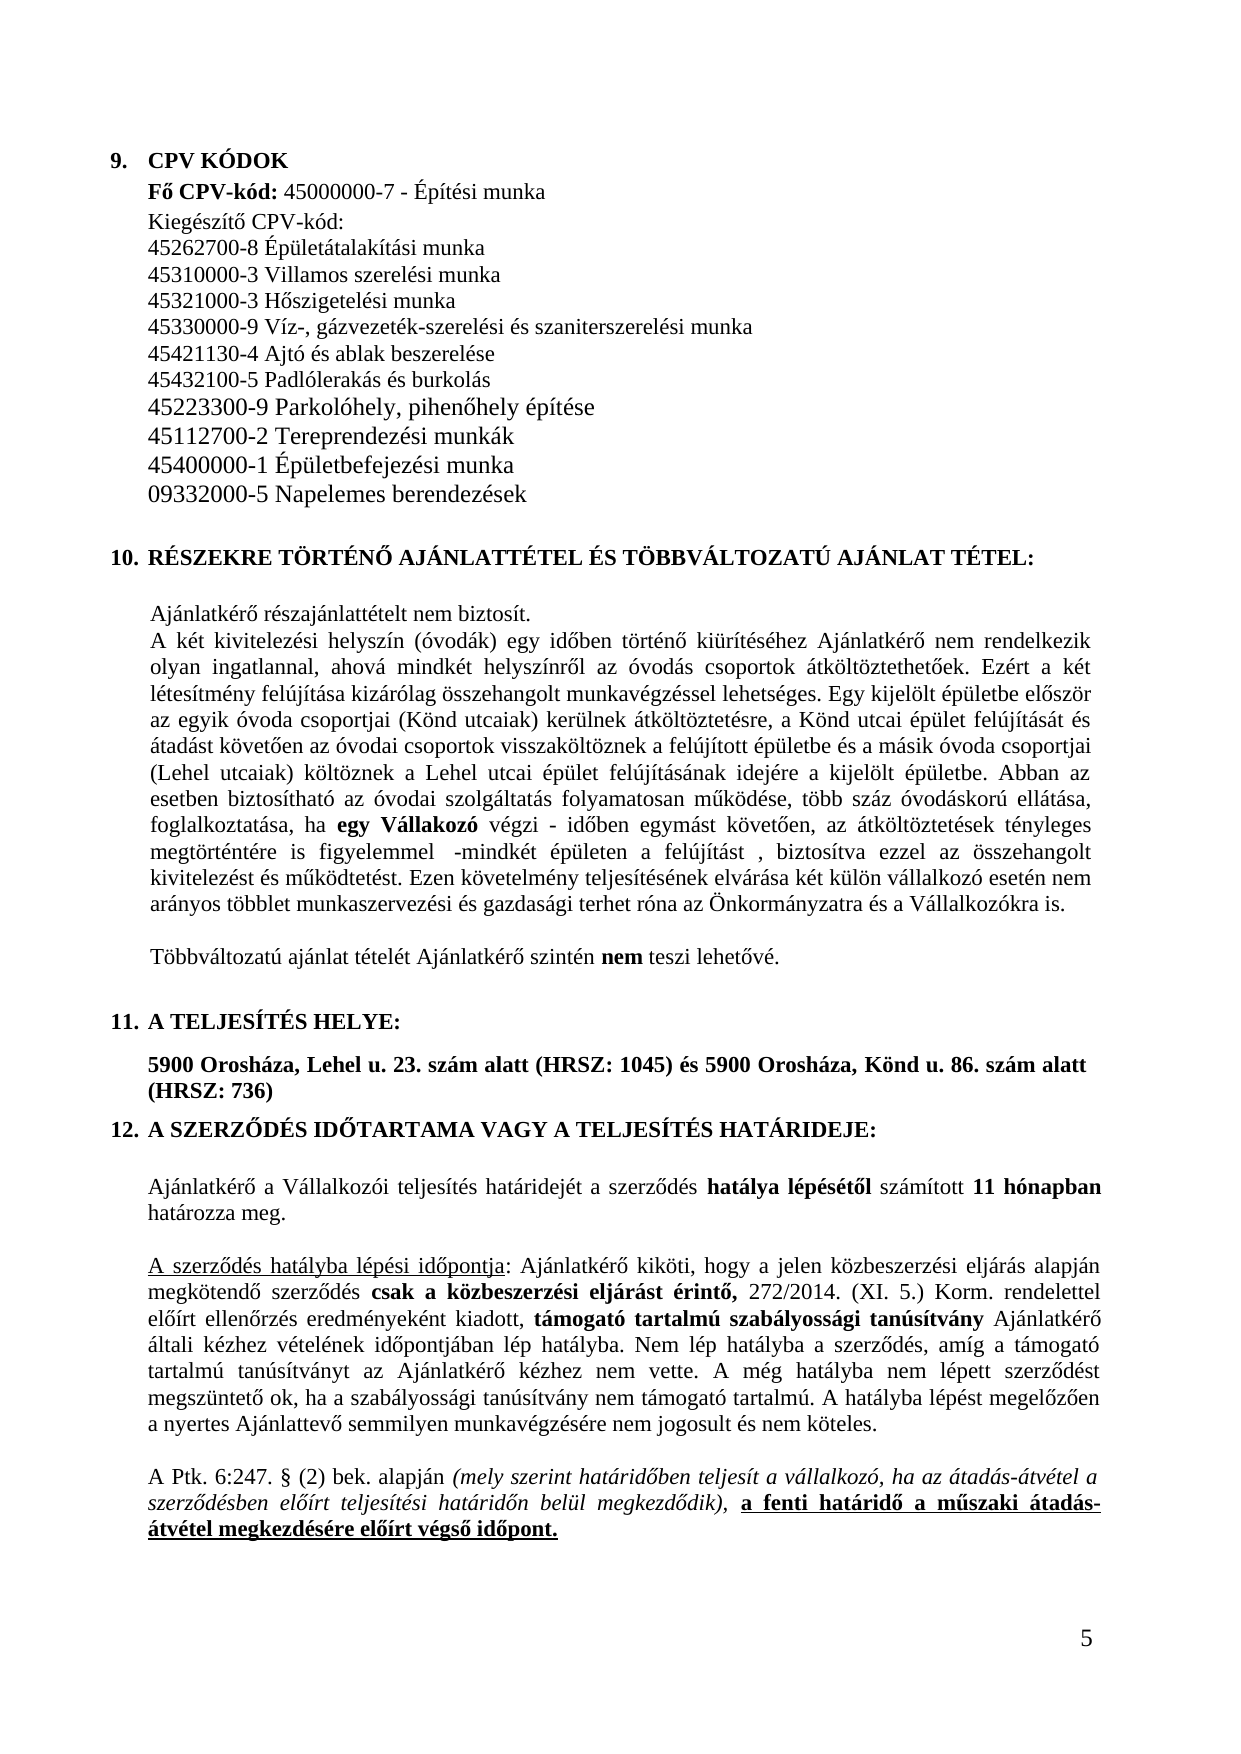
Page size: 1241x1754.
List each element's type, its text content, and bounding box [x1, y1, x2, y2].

text Ajánlatkérő a Vállalkozói teljesítés határidejét a szerződés hatálya lépésétől számított 11 hónapban határozza meg. [148, 1173, 1101, 1226]
text Többváltozatú ajánlat tételét Ajánlatkérő szintén nem teszi lehetővé. [150, 943, 1093, 969]
text Ajánlatkérő részajánlattételt nem biztosít. [150, 601, 1093, 627]
text 45112700-2 Tereprendezési munkák [148, 421, 1093, 450]
text A szerződés hatályba lépési időpontja: Ajánlatkérő kiköti, hogy a jelen közbeszerzési eljárás alapján megkötendő szerződés csak a közbeszerzési eljárást érintő, 272/2014. (XI. 5.) Korm. rendelettel előírt ellenőrzés eredményeként kiadott, támogató tartalmú szabályossági tanúsítvány Ajánlatkérő általi kézhez vételének időpontjában lép hatályba. Nem lép hatályba a szerződés, amíg a támogató tartalmú tanúsítványt az Ajánlatkérő kézhez nem vette. A még hatályba nem lépett szerződést megszüntető ok, ha a szabályossági tanúsítvány nem támogató tartalmú. A hatályba lépést megelőzően a nyertes Ajánlattevő semmilyen munkavégzésére nem jogosult és nem köteles. [148, 1252, 1101, 1436]
list Részekre történő ajánlattétel és többváltozatú ajánlat tétel: [110, 544, 1087, 570]
text 45310000-3 Villamos szerelési munka [148, 261, 1093, 287]
text A Ptk. 6:247. § (2) bek. alapján (mely szerint határidőben teljesít a vállalkozó, ha az átadás-átvétel a szerződésben előírt teljesítési határidőn belül megkezdődik), a fenti határidő a műszaki átadás-átvétel megkezdésére előírt végső időpont. [148, 1463, 1101, 1542]
text 45400000-1 Épületbefejezési munka [148, 450, 1093, 479]
text 45330000-9 Víz-, gázvezeték-szerelési és szaniterszerelési munka [148, 313, 1093, 340]
list CPV kódok [110, 148, 1087, 174]
text Fő CPV-kód: 45000000-7 - Építési munka [148, 178, 1087, 204]
text Kiegészítő CPV-kód: [148, 208, 1093, 234]
text 45321000-3 Hőszigetelési munka [148, 287, 1093, 313]
text A két kivitelezési helyszín (óvodák) egy időben történő kiürítéséhez Ajánlatkérő nem rendelkezik olyan ingatlannal, ahová mindkét helyszínről az óvodás csoportok átköltöztethetőek. Ezért a két létesítmény felújítása kizárólag összehangolt munkavégzéssel lehetséges. Egy kijelölt épületbe először az egyik óvoda csoportjai (Könd utcaiak) kerülnek átköltöztetésre, a Könd utcai épület felújítását és átadást követően az óvodai csoportok visszaköltöznek a felújított épületbe és a másik óvoda csoportjai (Lehel utcaiak) költöznek a Lehel utcai épület felújításának idejére a kijelölt épületbe. Abban az esetben biztosítható az óvodai szolgáltatás folyamatosan működése, több száz óvodáskorú ellátása, foglalkoztatása, ha egy Vállakozó végzi - időben egymást követően, az átköltöztetések tényleges megtörténtére is figyelemmel -mindkét épületen a felújítást , biztosítva ezzel az összehangolt kivitelezést és működtetést. Ezen követelmény teljesítésének elvárása két külön vállalkozó esetén nem arányos többlet munkaszervezési és gazdasági terhet róna az Önkormányzatra és a Vállalkozókra is. [150, 627, 1093, 917]
list A SZERZŐDÉS IDŐTARTAMA VAGY A TELJESÍTÉS HATÁRIDEJE: [110, 1116, 1087, 1143]
list A teljesítés helye: [110, 1008, 1087, 1035]
text 09332000-5 Napelemes berendezések [148, 479, 1093, 507]
text 45262700-8 Épületátalakítási munka [148, 234, 1093, 261]
text 45223300-9 Parkolóhely, pihenőhely építése [148, 392, 1093, 421]
text 5900 Orosháza, Lehel u. 23. szám alatt (HRSZ: 1045) és 5900 Orosháza, Könd u. 86. szám alatt (HRSZ: 736) [148, 1051, 1087, 1104]
text 45432100-5 Padlólerakás és burkolás [148, 366, 1093, 392]
text 45421130-4 Ajtó és ablak beszerelése [148, 340, 1093, 366]
